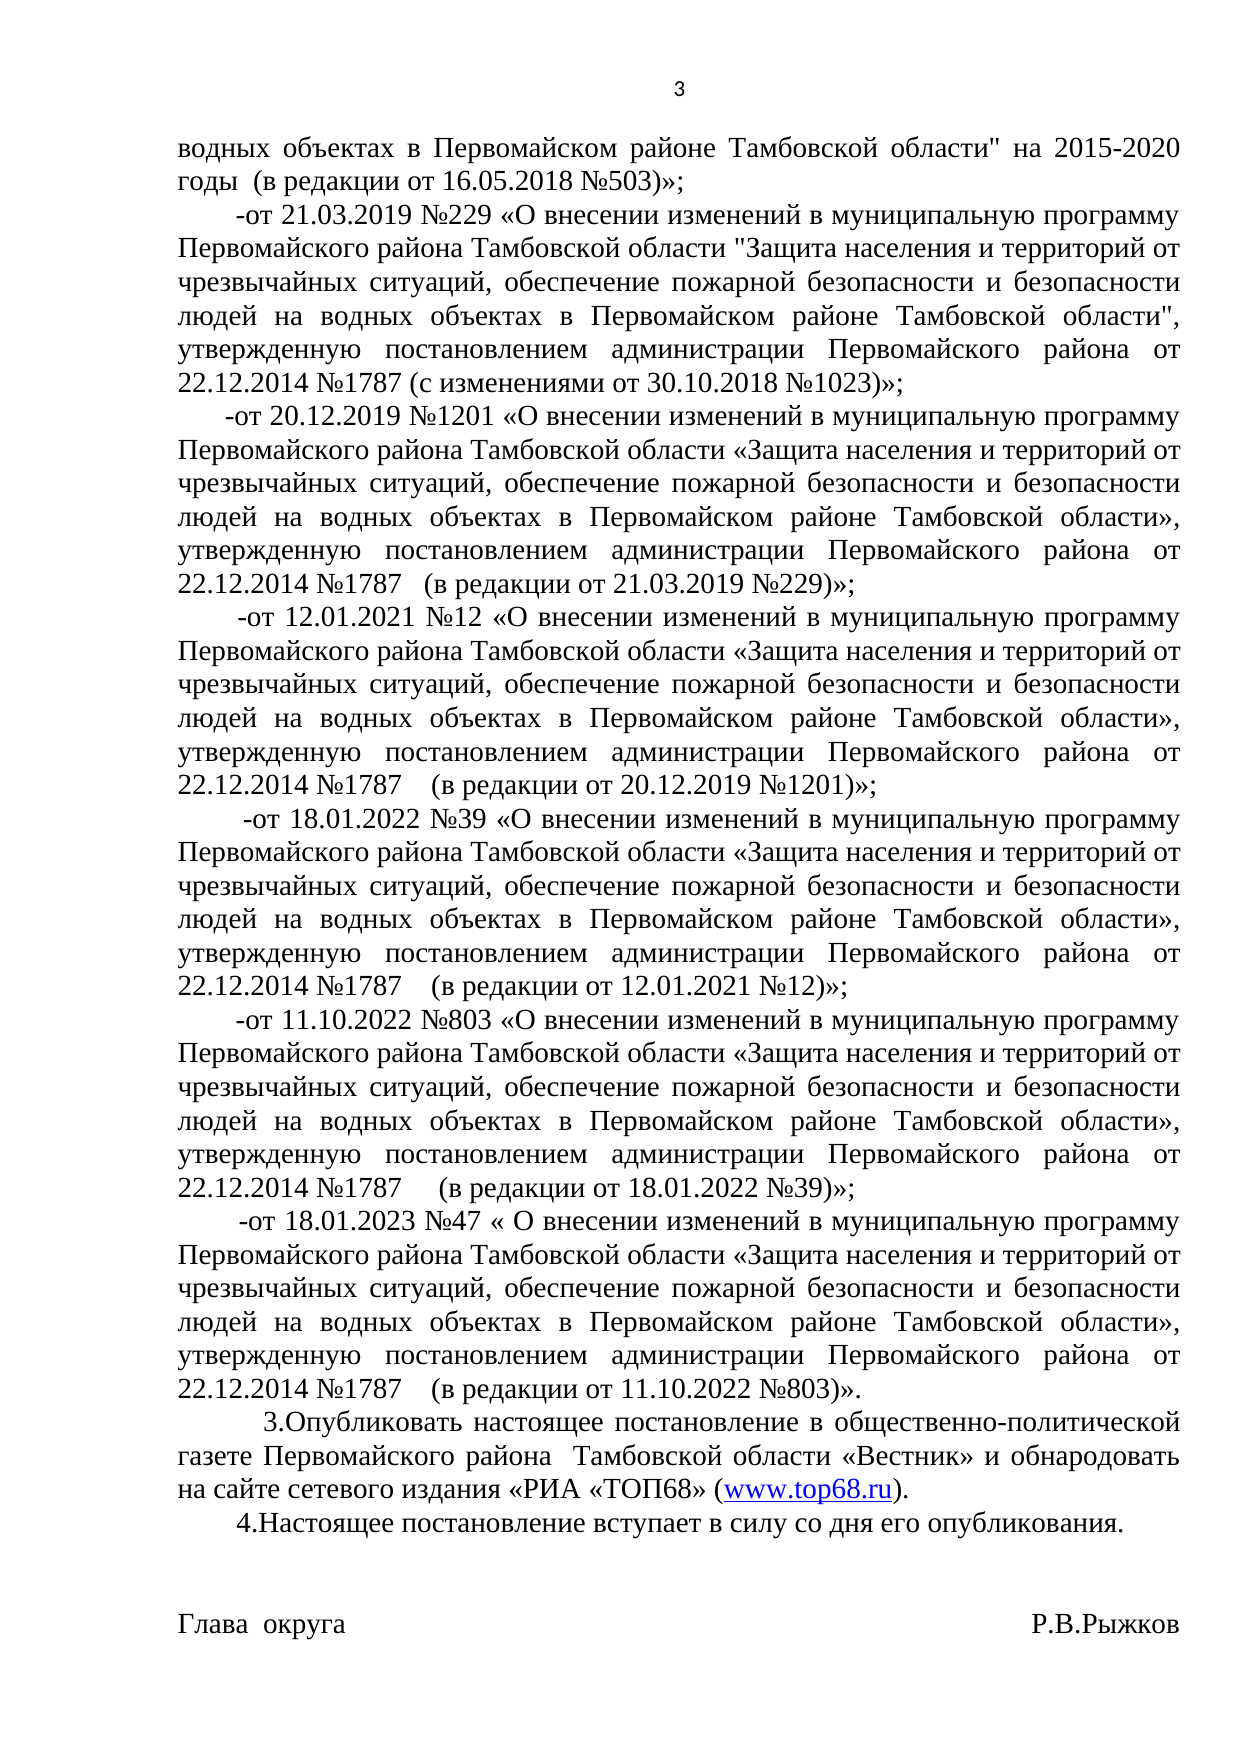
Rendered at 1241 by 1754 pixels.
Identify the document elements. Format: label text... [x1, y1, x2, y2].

text 4.Настоящее постановление вступает в силу со дня его опубликования. [177, 1505, 1181, 1539]
text -от 20.12.2019 №1201 «О внесении изменений в муниципальную программу Первомайского района Тамбовской области «Защита населения и территорий от чрезвычайных ситуаций, обеспечение пожарной безопасности и безопасности людей на водных объектах в Первомайском районе Тамбовской области», утвержденную постановлением администрации Первомайского района от 22.12.2014 №1787 (в редакции от 21.03.2019 №229)»; [177, 398, 1181, 599]
text Глава округа Р.В.Рыжков [177, 1606, 1181, 1639]
text 3.Опубликовать настоящее постановление в общественно-политической газете Первомайского района Тамбовской области «Вестник» и обнародовать на сайте сетевого издания «РИА «ТОП68» (www.top68.ru). [177, 1404, 1181, 1505]
text -от 18.01.2023 №47 « О внесении изменений в муниципальную программу Первомайского района Тамбовской области «Защита населения и территорий от чрезвычайных ситуаций, обеспечение пожарной безопасности и безопасности людей на водных объектах в Первомайском районе Тамбовской области», утвержденную постановлением администрации Первомайского района от 22.12.2014 №1787 (в редакции от 11.10.2022 №803)». [177, 1203, 1181, 1404]
text -от 21.03.2019 №229 «О внесении изменений в муниципальную программу Первомайского района Тамбовской области "Защита населения и территорий от чрезвычайных ситуаций, обеспечение пожарной безопасности и безопасности людей на водных объектах в Первомайском районе Тамбовской области", утвержденную постановлением администрации Первомайского района от 22.12.2014 №1787 (с изменениями от 30.10.2018 №1023)»; [177, 197, 1181, 398]
text -от 11.10.2022 №803 «О внесении изменений в муниципальную программу Первомайского района Тамбовской области «Защита населения и территорий от чрезвычайных ситуаций, обеспечение пожарной безопасности и безопасности людей на водных объектах в Первомайском районе Тамбовской области», утвержденную постановлением администрации Первомайского района от 22.12.2014 №1787 (в редакции от 18.01.2022 №39)»; [177, 1002, 1181, 1203]
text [177, 130, 1181, 197]
text -от 18.01.2022 №39 «О внесении изменений в муниципальную программу Первомайского района Тамбовской области «Защита населения и территорий от чрезвычайных ситуаций, обеспечение пожарной безопасности и безопасности людей на водных объектах в Первомайском районе Тамбовской области», утвержденную постановлением администрации Первомайского района от 22.12.2014 №1787 (в редакции от 12.01.2021 №12)»; [177, 801, 1181, 1002]
text -от 12.01.2021 №12 «О внесении изменений в муниципальную программу Первомайского района Тамбовской области «Защита населения и территорий от чрезвычайных ситуаций, обеспечение пожарной безопасности и безопасности людей на водных объектах в Первомайском районе Тамбовской области», утвержденную постановлением администрации Первомайского района от 22.12.2014 №1787 (в редакции от 20.12.2019 №1201)»; [177, 599, 1181, 801]
